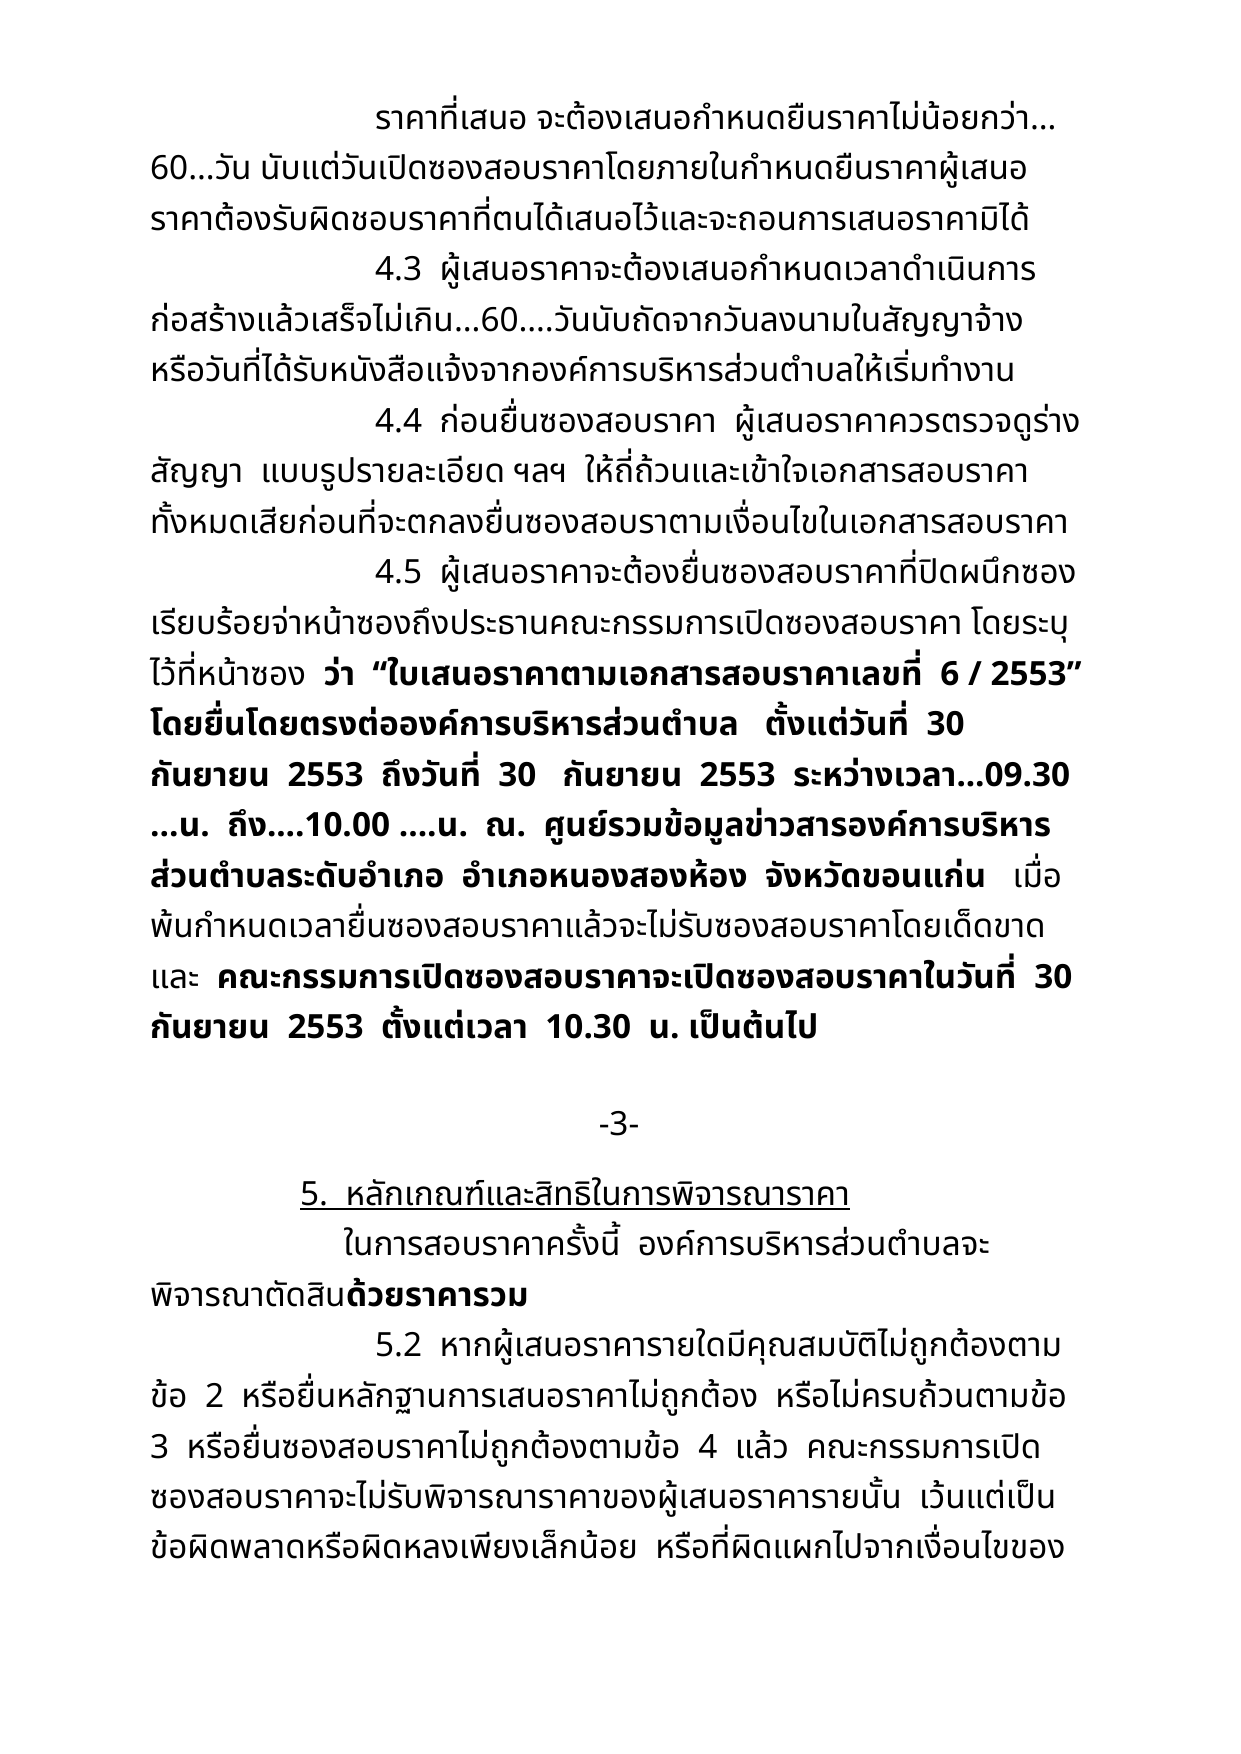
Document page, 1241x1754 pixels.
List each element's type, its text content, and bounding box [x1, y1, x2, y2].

text 4.5 ผู้เสนอราคาจะต้องยื่นซองสอบราคาที่ปิดผนึกซองเรียบร้อยจ่าหน้าซองถึงประธานคณะกรรมการเปิดซองสอบราคา โดยระบุไว้ที่หน้าซอง ว่า “ใบเสนอราคาตามเอกสารสอบราคาเลขที่ 6 / โดยยื่นโดยตรงต่อองค์การบริหารส่วนตำบล ตั้งแต่วันที่ 30 กันยายน 2553 ถึงวันที่ 30 กันยายน 2553 ระหว่างเวลา…09.30 …น. ถึง….10.00 ….น. ณ. ศูนย์รวมข้อมูลข่าวสารองค์การบริหารส่วนตำบลระดับอำเภอ อำเภอหนองสองห้อง จังหวัดขอนแก่น เมื่อพ้นกำหนดเวลายื่นซองสอบราคาแล้วจะไม่รับซองสอบราคาโดยเด็ดขาด และ คณะกรรมการเปิดซองสอบราคาจะเปิดซองสอบราคาในวันที่ 30 กันยายน 2553 ตั้งแต่เวลา 10.30 น. เป็นต้นไป [150, 548, 1087, 1054]
text 4.3 ผู้เสนอราคาจะต้องเสนอกำหนดเวลาดำเนินการก่อสร้างแล้วเสร็จไม่เกิน…60….วันนับถัดจากวันลงนามในสัญญาจ้าง หรือวันที่ได้รับหนังสือแจ้งจากองค์การบริหารส่วนตำบลให้เริ่มทำงาน [150, 245, 1087, 397]
text 5. หลักเกณฑ์และสิทธิในการพิจารณาราคา [300, 1170, 1087, 1220]
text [150, 1321, 1087, 1574]
text 4.4 ก่อนยื่นซองสอบราคา ผู้เสนอราคาควรตรวจดูร่างสัญญา แบบรูปรายละเอียด ฯลฯ ให้ถี่ถ้วนและเข้าใจเอกสารสอบราคาทั้งหมดเสียก่อนที่จะตกลงยื่นซองสอบราตามเงื่อนไขในเอกสารสอบราคา [150, 397, 1087, 548]
text ในการสอบราคาครั้งนี้ องค์การบริหารส่วนตำบลจะพิจารณาตัดสินด้วยราคารวม [150, 1220, 1087, 1321]
text -3- [150, 1099, 1087, 1145]
text ราคาที่เสนอ จะต้องเสนอกำหนดยืนราคาไม่น้อยกว่า…60…วัน นับแต่วันเปิดซองสอบราคาโดยภายในกำหนดยืนราคาผู้เสนอราคาต้องรับผิดชอบราคาที่ตนได้เสนอไว้และจะถอนการเสนอราคามิได้ [150, 94, 1087, 245]
